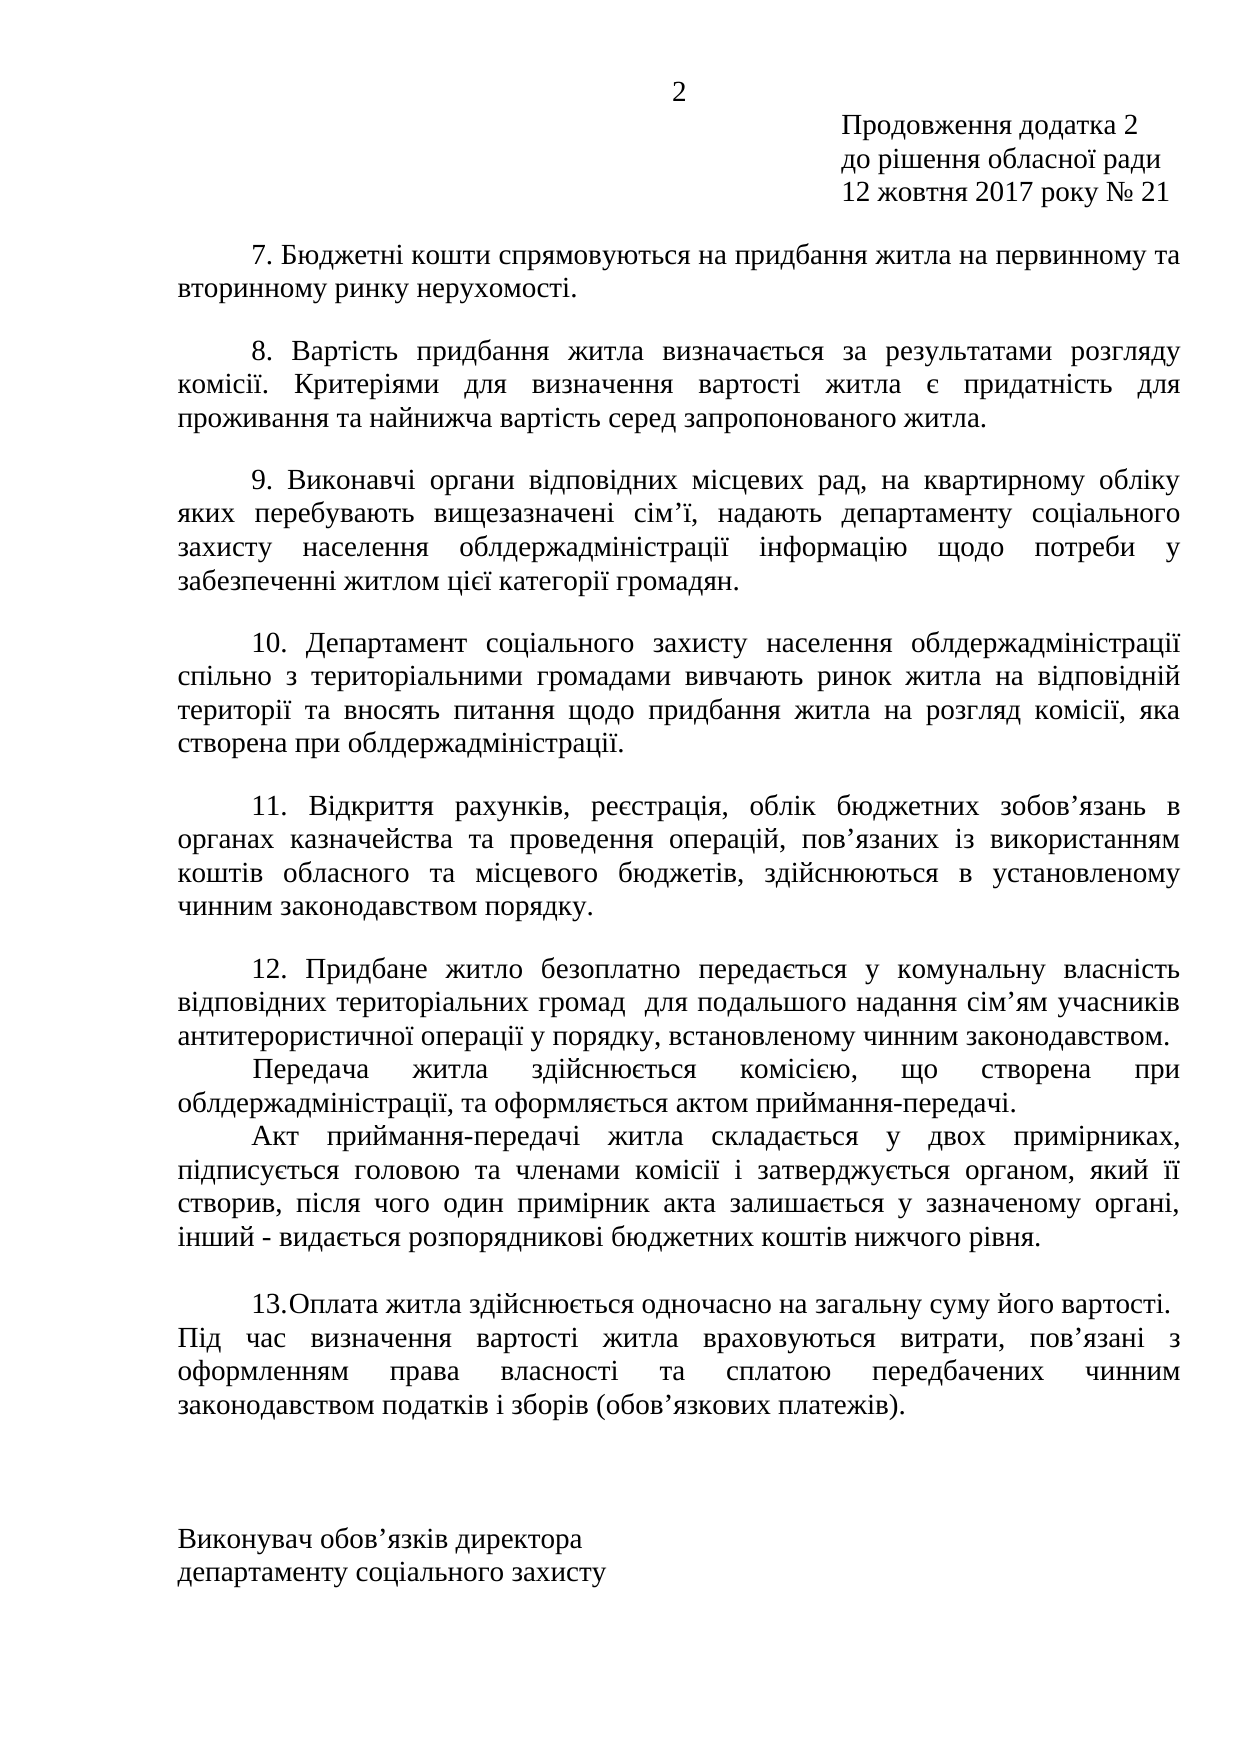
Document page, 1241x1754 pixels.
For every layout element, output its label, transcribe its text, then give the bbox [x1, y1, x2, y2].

text департаменту соціального захисту [177, 1554, 1181, 1588]
list Оплата житла здійснюється одночасно на загальну суму його вартості. [251, 1286, 1181, 1320]
text Виконувач обов’язків директора [177, 1521, 1181, 1554]
text 12. Придбане житло безоплатно передається у комунальну власність відповідних територіальних громад для подальшого надання сім’ям учасників антитерористичної операції у порядку, встановленому чинним законодавством. [177, 951, 1181, 1051]
text Під час визначення вартості житла враховуються витрати, пов’язані з оформленням права власності та сплатою передбачених чинним законодавством податків і зборів (обов’язкових платежів). [177, 1320, 1181, 1420]
text 10. Департамент соціального захисту населення облдержадміністрації спільно з територіальними громадами вивчають ринок житла на відповідній території та вносять питання щодо придбання житла на розгляд комісії, яка створена при облдержадміністрації. [177, 625, 1181, 759]
text 8. Вартість придбання житла визначається за результатами розгляду комісії. Критеріями для визначення вартості житла є придатність для проживання та найнижча вартість серед запропонованого житла. [177, 333, 1181, 433]
text Акт приймання-передачі житла складається у двох примірниках, підписується головою та членами комісії і затверджується органом, який її створив, після чого один примірник акта залишається у зазначеному органі, інший - видається розпорядникові бюджетних коштів нижчого рівня. [177, 1118, 1181, 1253]
text Передача житла здійснюється комісією, що створена при облдержадміністрації, та оформляється актом приймання-передачі. [177, 1051, 1181, 1118]
text 7. Бюджетні кошти спрямовуються на придбання житла на первинному та вторинному ринку нерухомості. [177, 237, 1181, 304]
text 11. Відкриття рахунків, реєстрація, облік бюджетних зобов’язань в органах казначейства та проведення операцій, пов’язаних із використанням коштів обласного та місцевого бюджетів, здійснюються в установленому чинним законодавством порядку. [177, 788, 1181, 922]
text 9. Виконавчі органи відповідних місцевих рад, на квартирному обліку яких перебувають вищезазначені сім’ї, надають департаменту соціального захисту населення облдержадміністрації інформацію щодо потреби у забезпеченні житлом цієї категорії громадян. [177, 462, 1181, 596]
